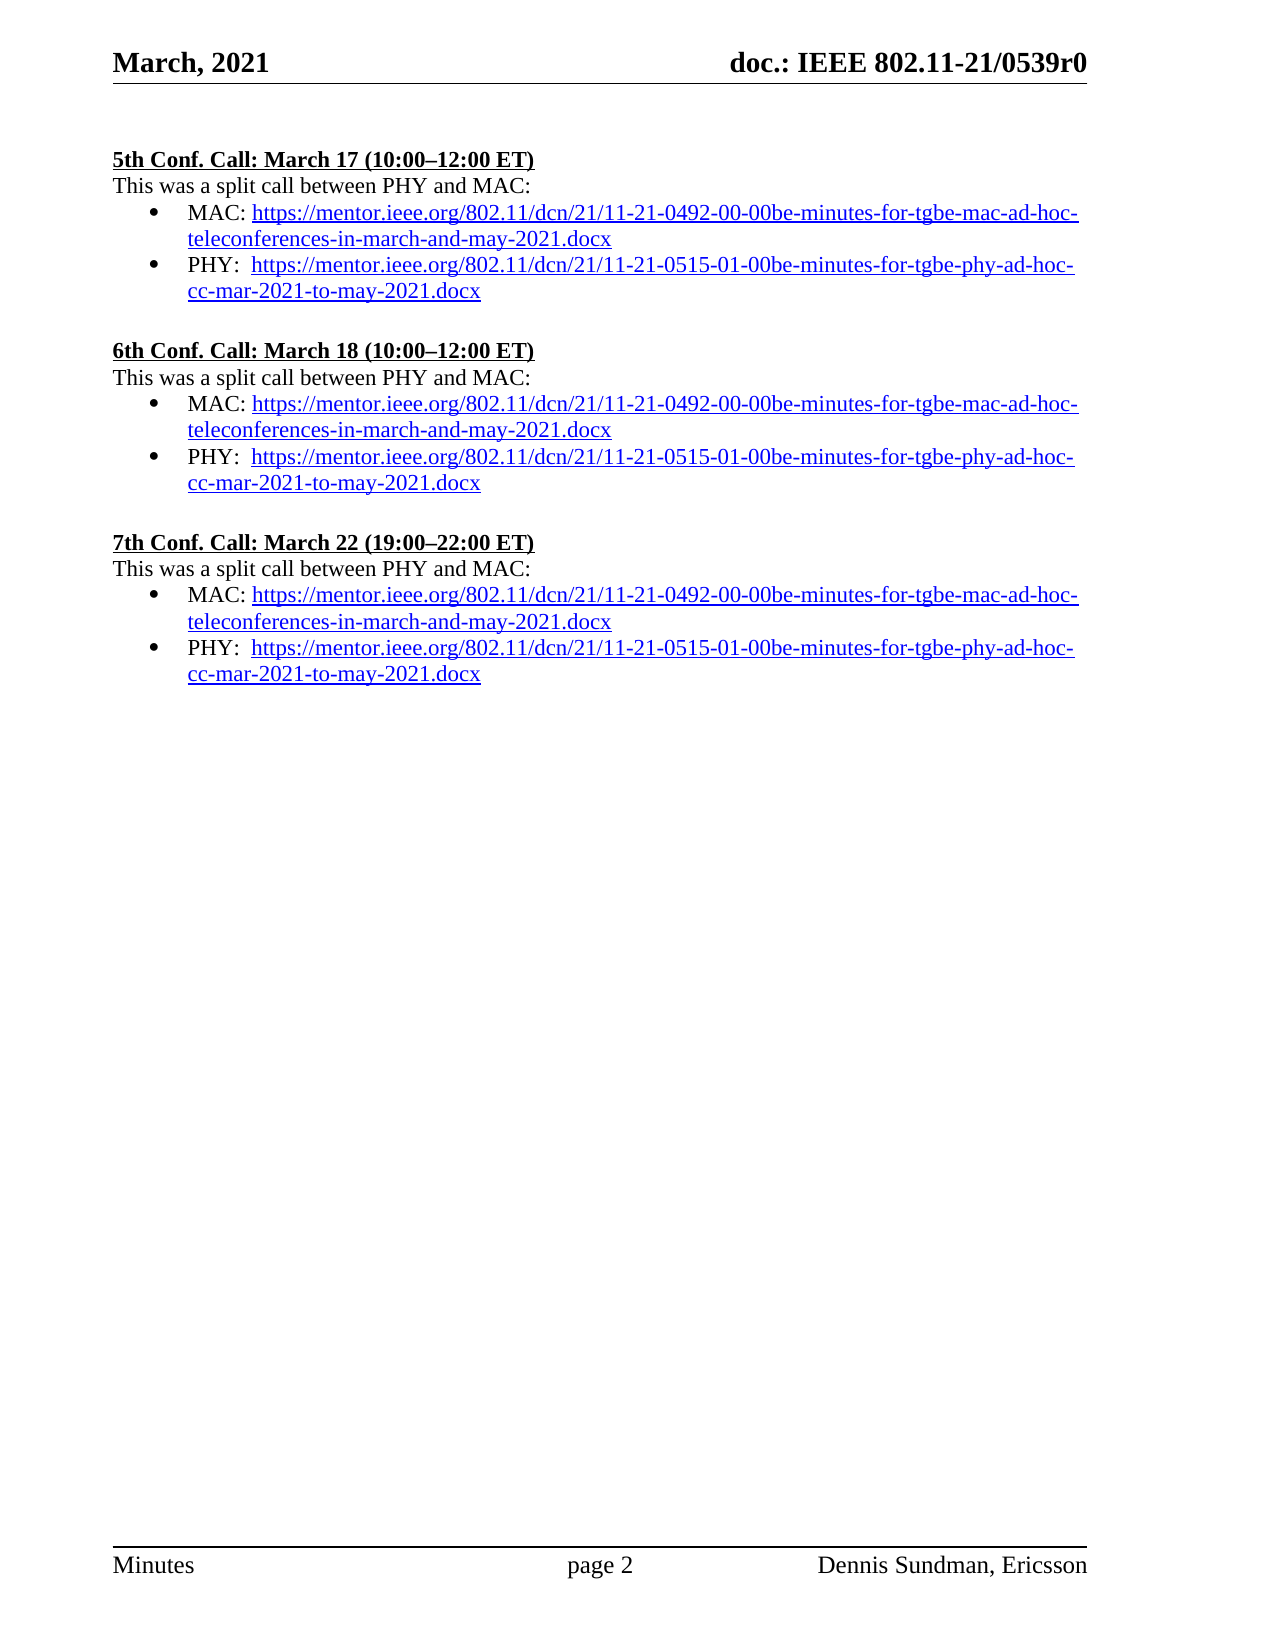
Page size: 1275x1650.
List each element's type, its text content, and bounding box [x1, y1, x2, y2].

list PHY: https://mentor.ieee.org/802.11/dcn/21/11-21-0515-01-00be-minutes-for-tgbe-phy-ad-hoc-cc-mar-2021-to-may-2021.docx [150, 443, 1087, 495]
list MAC: https://mentor.ieee.org/802.11/dcn/21/11-21-0492-00-00be-minutes-for-tgbe-mac-ad-hoc-teleconferences-in-march-and-may-2021.docx [150, 390, 1087, 443]
subtitle 6th Conf. Call: March 18 (10:00–12:00 ET) [112, 337, 1087, 364]
subtitle 5th Conf. Call: March 17 (10:00–12:00 ET) [112, 146, 1087, 172]
list MAC: https://mentor.ieee.org/802.11/dcn/21/11-21-0492-00-00be-minutes-for-tgbe-mac-ad-hoc-teleconferences-in-march-and-may-2021.docx [150, 198, 1087, 251]
list PHY: https://mentor.ieee.org/802.11/dcn/21/11-21-0515-01-00be-minutes-for-tgbe-phy-ad-hoc-cc-mar-2021-to-may-2021.docx [150, 634, 1087, 687]
list MAC: https://mentor.ieee.org/802.11/dcn/21/11-21-0492-00-00be-minutes-for-tgbe-mac-ad-hoc-teleconferences-in-march-and-may-2021.docx [150, 581, 1087, 634]
text This was a split call between PHY and MAC: [112, 555, 1087, 581]
subtitle 7th Conf. Call: March 22 (19:00–22:00 ET) [112, 529, 1087, 555]
text This was a split call between PHY and MAC: [112, 172, 1087, 198]
text This was a split call between PHY and MAC: [112, 364, 1087, 390]
list PHY: https://mentor.ieee.org/802.11/dcn/21/11-21-0515-01-00be-minutes-for-tgbe-phy-ad-hoc-cc-mar-2021-to-may-2021.docx [150, 251, 1087, 304]
